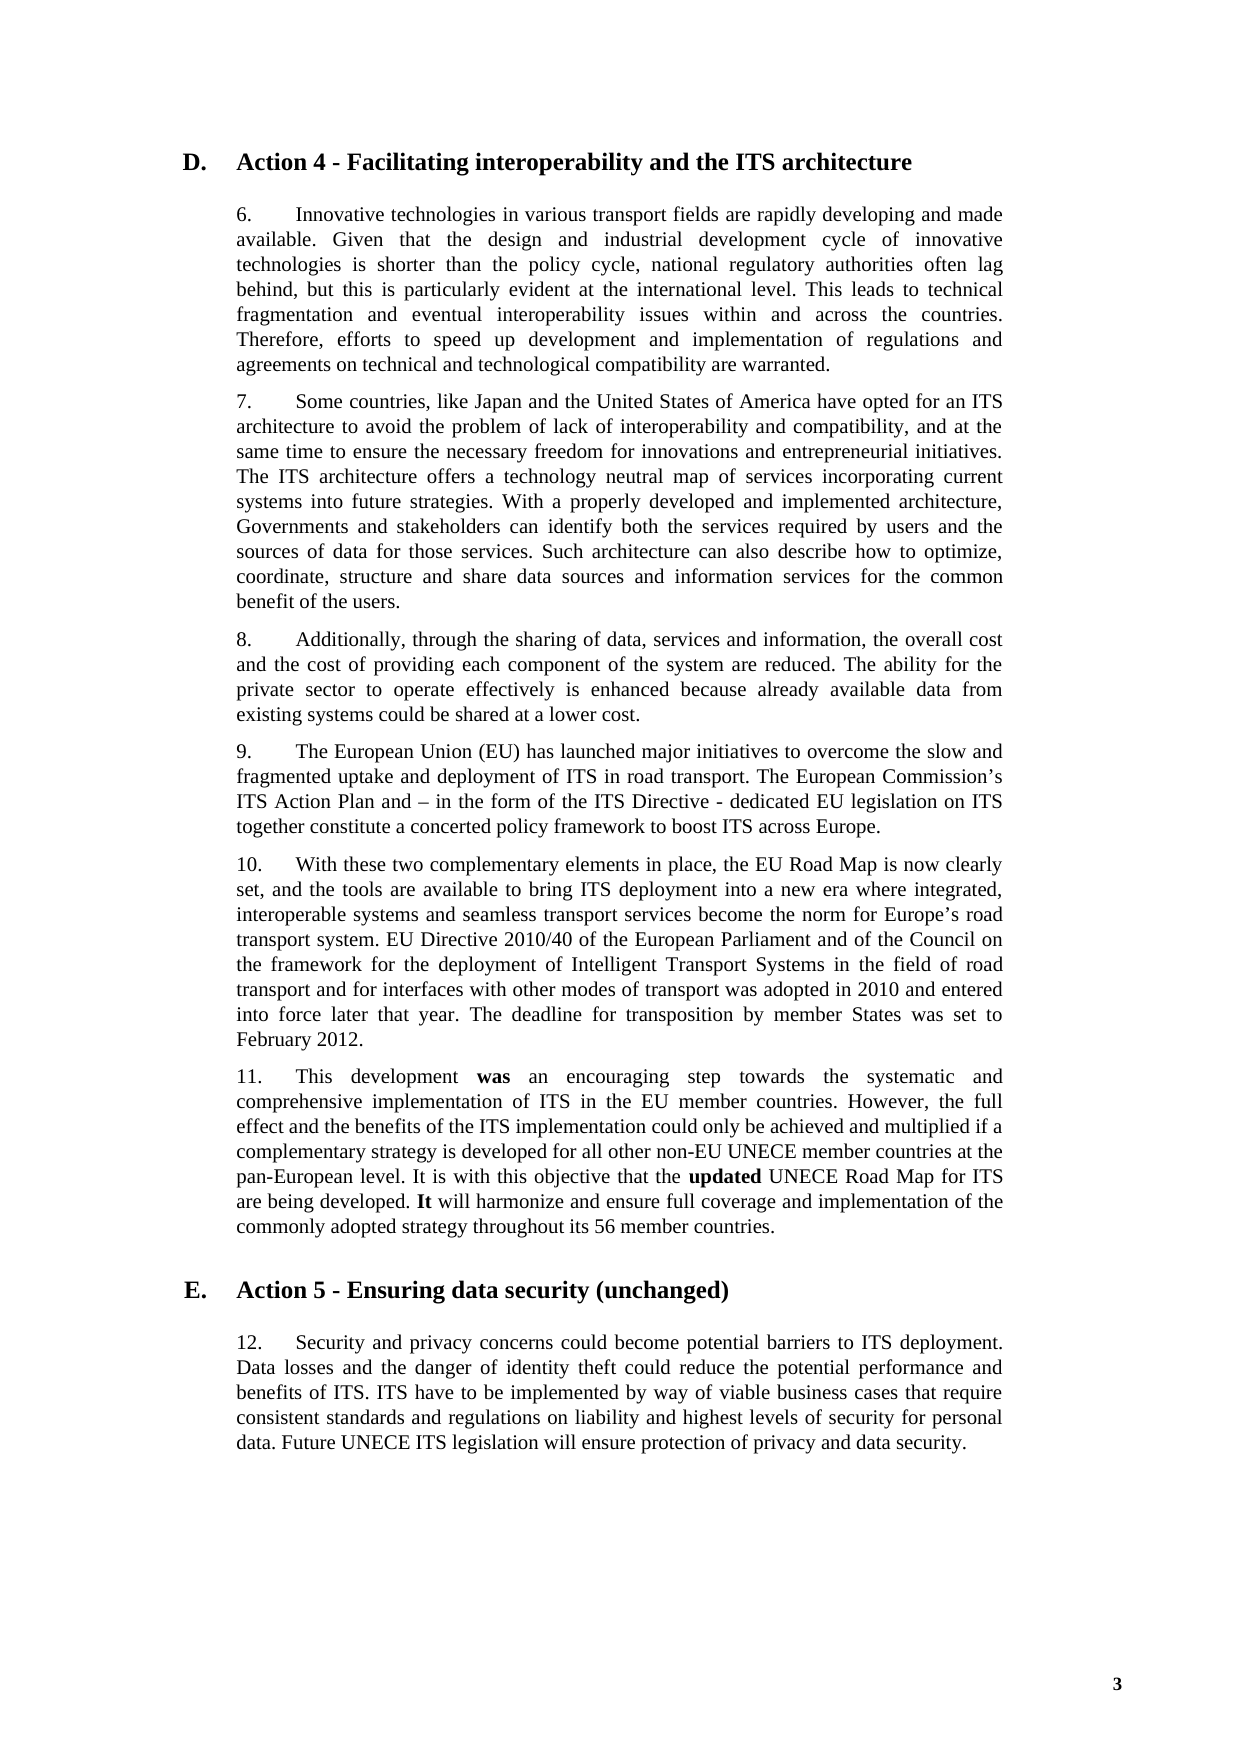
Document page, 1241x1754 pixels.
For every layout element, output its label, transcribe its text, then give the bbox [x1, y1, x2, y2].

text 11. This development was an encouraging step towards the systematic and comprehensive implementation of ITS in the EU member countries. However, the full effect and the benefits of the ITS implementation could only be achieved and multiplied if a complementary strategy is developed for all other non-EU UNECE member countries at the pan-European level. It is with this objective that the updated UNECE Road Map for ITS are being developed. It will harmonize and ensure full coverage and implementation of the commonly adopted strategy throughout its 56 member countries. [236, 1063, 1004, 1238]
text 9. The European Union (EU) has launched major initiatives to overcome the slow and fragmented uptake and deployment of ITS in road transport. The European Commission’s ITS Action Plan and – in the form of the ITS Directive - dedicated EU legislation on ITS together constitute a concerted policy framework to boost ITS across Europe. [236, 738, 1004, 838]
text E. Action 5 - Ensuring data security (unchanged) [118, 1276, 1004, 1304]
text 10. With these two complementary elements in place, the EU Road Map is now clearly set, and the tools are available to bring ITS deployment into a new era where integrated, interoperable systems and seamless transport services become the norm for Europe’s road transport system. EU Directive 2010/40 of the European Parliament and of the Council on the framework for the deployment of Intelligent Transport Systems in the field of road transport and for interfaces with other modes of transport was adopted in 2010 and entered into force later that year. The deadline for transposition by member States was set to February 2012. [236, 851, 1004, 1051]
text 7. Some countries, like Japan and the United States of America have opted for an ITS architecture to avoid the problem of lack of interoperability and compatibility, and at the same time to ensure the necessary freedom for innovations and entrepreneurial initiatives. The ITS architecture offers a technology neutral map of services incorporating current systems into future strategies. With a properly developed and implemented architecture, Governments and stakeholders can identify both the services required by users and the sources of data for those services. Such architecture can also describe how to optimize, coordinate, structure and share data sources and information services for the common benefit of the users. [236, 388, 1004, 613]
text 12. Security and privacy concerns could become potential barriers to ITS deployment. Data losses and the danger of identity theft could reduce the potential performance and benefits of ITS. ITS have to be implemented by way of viable business cases that require consistent standards and regulations on liability and highest levels of security for personal data. Future UNECE ITS legislation will ensure protection of privacy and data security. [236, 1329, 1004, 1454]
text D. Action 4 - Facilitating interoperability and the ITS architecture [118, 148, 1004, 176]
text 6. Innovative technologies in various transport fields are rapidly developing and made available. Given that the design and industrial development cycle of innovative technologies is shorter than the policy cycle, national regulatory authorities often lag behind, but this is particularly evident at the international level. This leads to technical fragmentation and eventual interoperability issues within and across the countries. Therefore, efforts to speed up development and implementation of regulations and agreements on technical and technological compatibility are warranted. [236, 201, 1004, 376]
text 8. Additionally, through the sharing of data, services and information, the overall cost and the cost of providing each component of the system are reduced. The ability for the private sector to operate effectively is enhanced because already available data from existing systems could be shared at a lower cost. [236, 626, 1004, 726]
